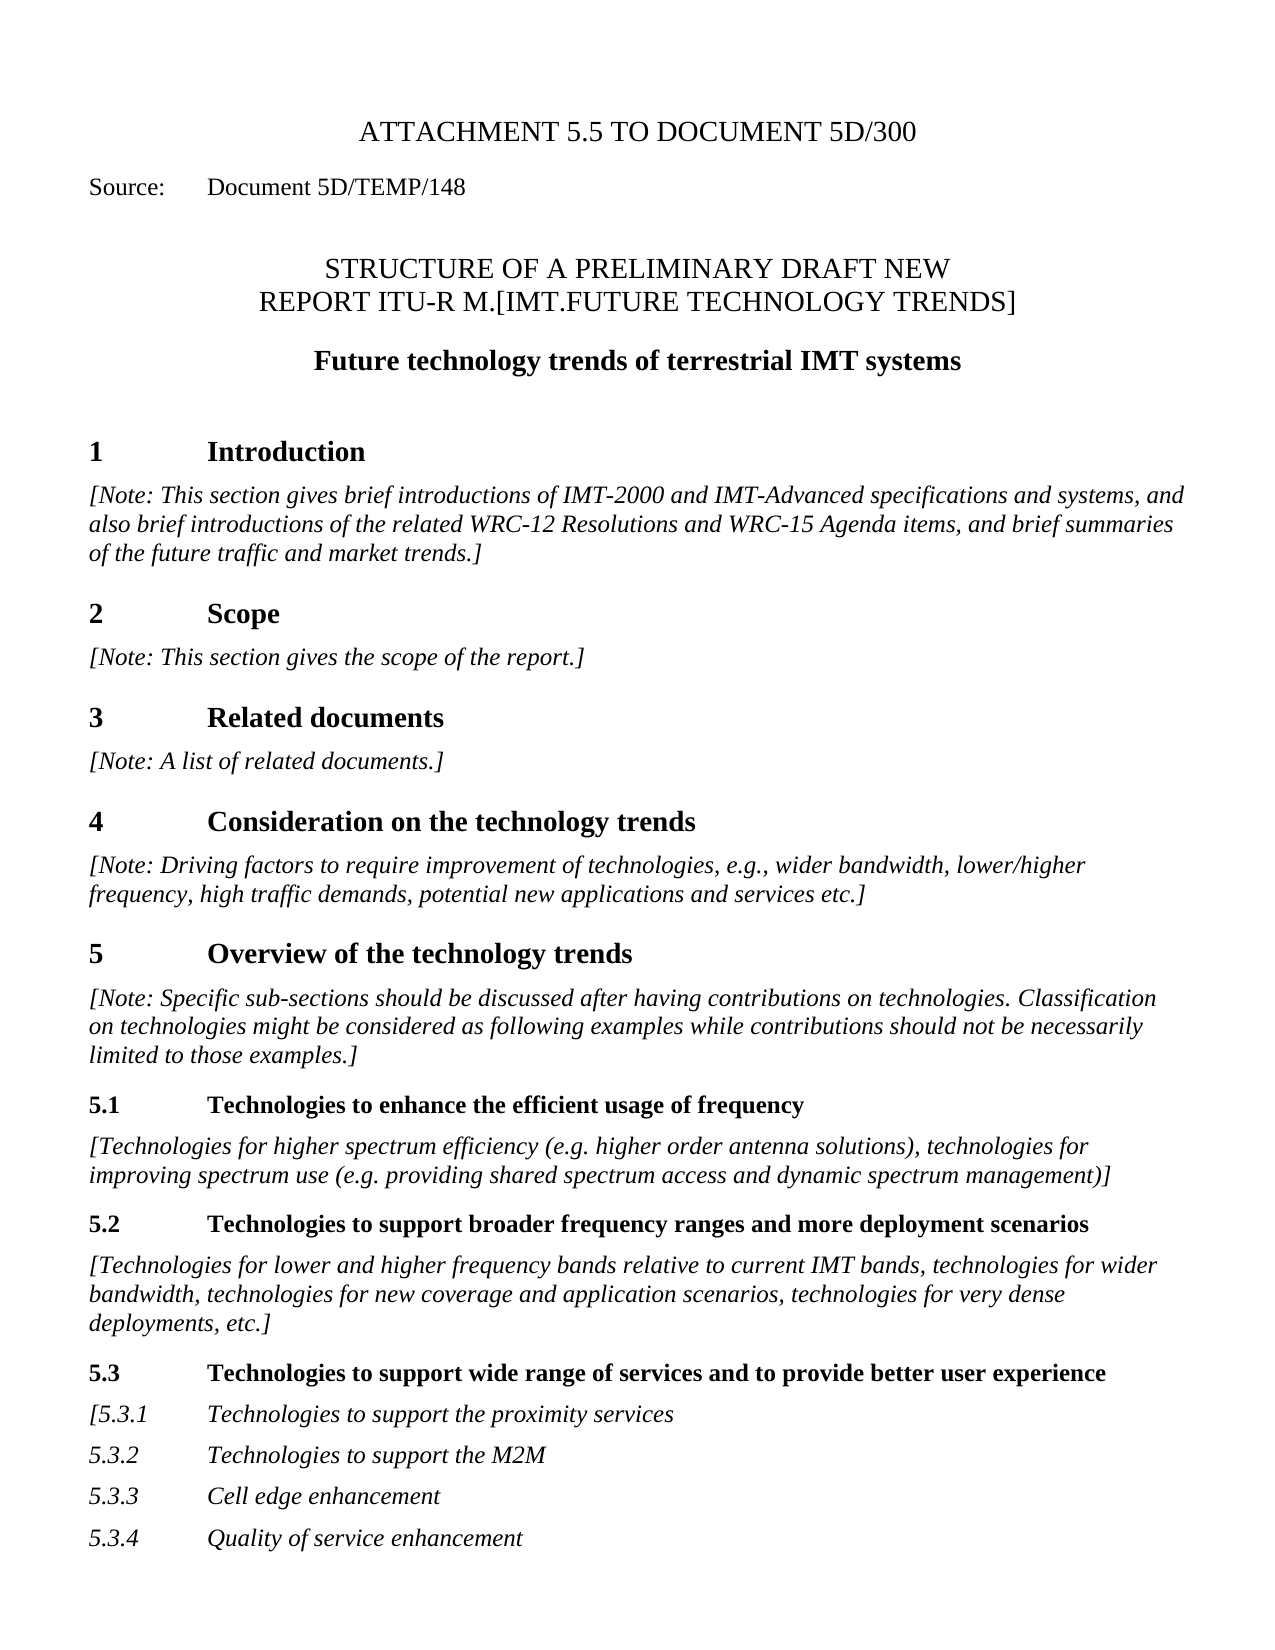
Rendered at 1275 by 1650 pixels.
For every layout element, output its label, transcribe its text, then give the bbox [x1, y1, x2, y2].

text [Note: This section gives brief introductions of IMT-2000 and IMT-Advanced specifications and systems, and also brief introductions of the related WRC-12 Resolutions and WRC-15 Agenda items, and brief summaries of the future traffic and market trends.] [89, 481, 1186, 567]
subtitle 1 Introduction [89, 434, 1186, 468]
subtitle 5.2 Technologies to support broader frequency ranges and more deployment scenarios [89, 1209, 1186, 1238]
subtitle 5.1 Technologies to enhance the efficient usage of frequency [89, 1090, 1186, 1118]
text Attachment 5.5 TO Document 5D/300 [89, 114, 1186, 147]
text [Technologies for higher spectrum efficiency (e.g. higher order antenna solutions), technologies for improving spectrum use (e.g. providing shared spectrum access and dynamic spectrum management)] [89, 1131, 1186, 1188]
subtitle 4 Consideration on the technology trends [89, 804, 1186, 837]
text Source: Document 5D/TEMP/148 [89, 172, 1186, 201]
subtitle 5.3 Technologies to support wide range of services and to provide better user experience [89, 1358, 1186, 1386]
subtitle 3 Related documents [89, 700, 1186, 733]
text [Technologies for lower and higher frequency bands relative to current IMT bands, technologies for wider bandwidth, technologies for new coverage and application scenarios, technologies for very dense deployments, etc.] [89, 1251, 1186, 1337]
title Future technology trends of terrestrial IMT systems [89, 343, 1186, 377]
subtitle 5 Overview of the technology trends [89, 937, 1186, 970]
text Structure of a PRELIMINARY DRAFT NEW REPORT ITU-R M.[IMT.FUTURE TECHNOLOGY TRENDS] [89, 251, 1186, 318]
text [Note: A list of related documents.] [89, 746, 1186, 775]
text [Note: This section gives the scope of the report.] [89, 642, 1186, 671]
text [Note: Specific sub-sections should be discussed after having contributions on technologies. Classification on technologies might be considered as following examples while contributions should not be necessarily limited to those examples.] [89, 983, 1186, 1069]
text [5.3.1 Technologies to support the proximity services [89, 1399, 1186, 1428]
text 5.3.4 Quality of service enhancement [89, 1523, 1186, 1551]
text 5.3.3 Cell edge enhancement [89, 1481, 1186, 1510]
subtitle 2 Scope [89, 596, 1186, 629]
text [Note: Driving factors to require improvement of technologies, e.g., wider bandwidth, lower/higher frequency, high traffic demands, potential new applications and services etc.] [89, 850, 1186, 907]
text 5.3.2 Technologies to support the M2M [89, 1440, 1186, 1469]
